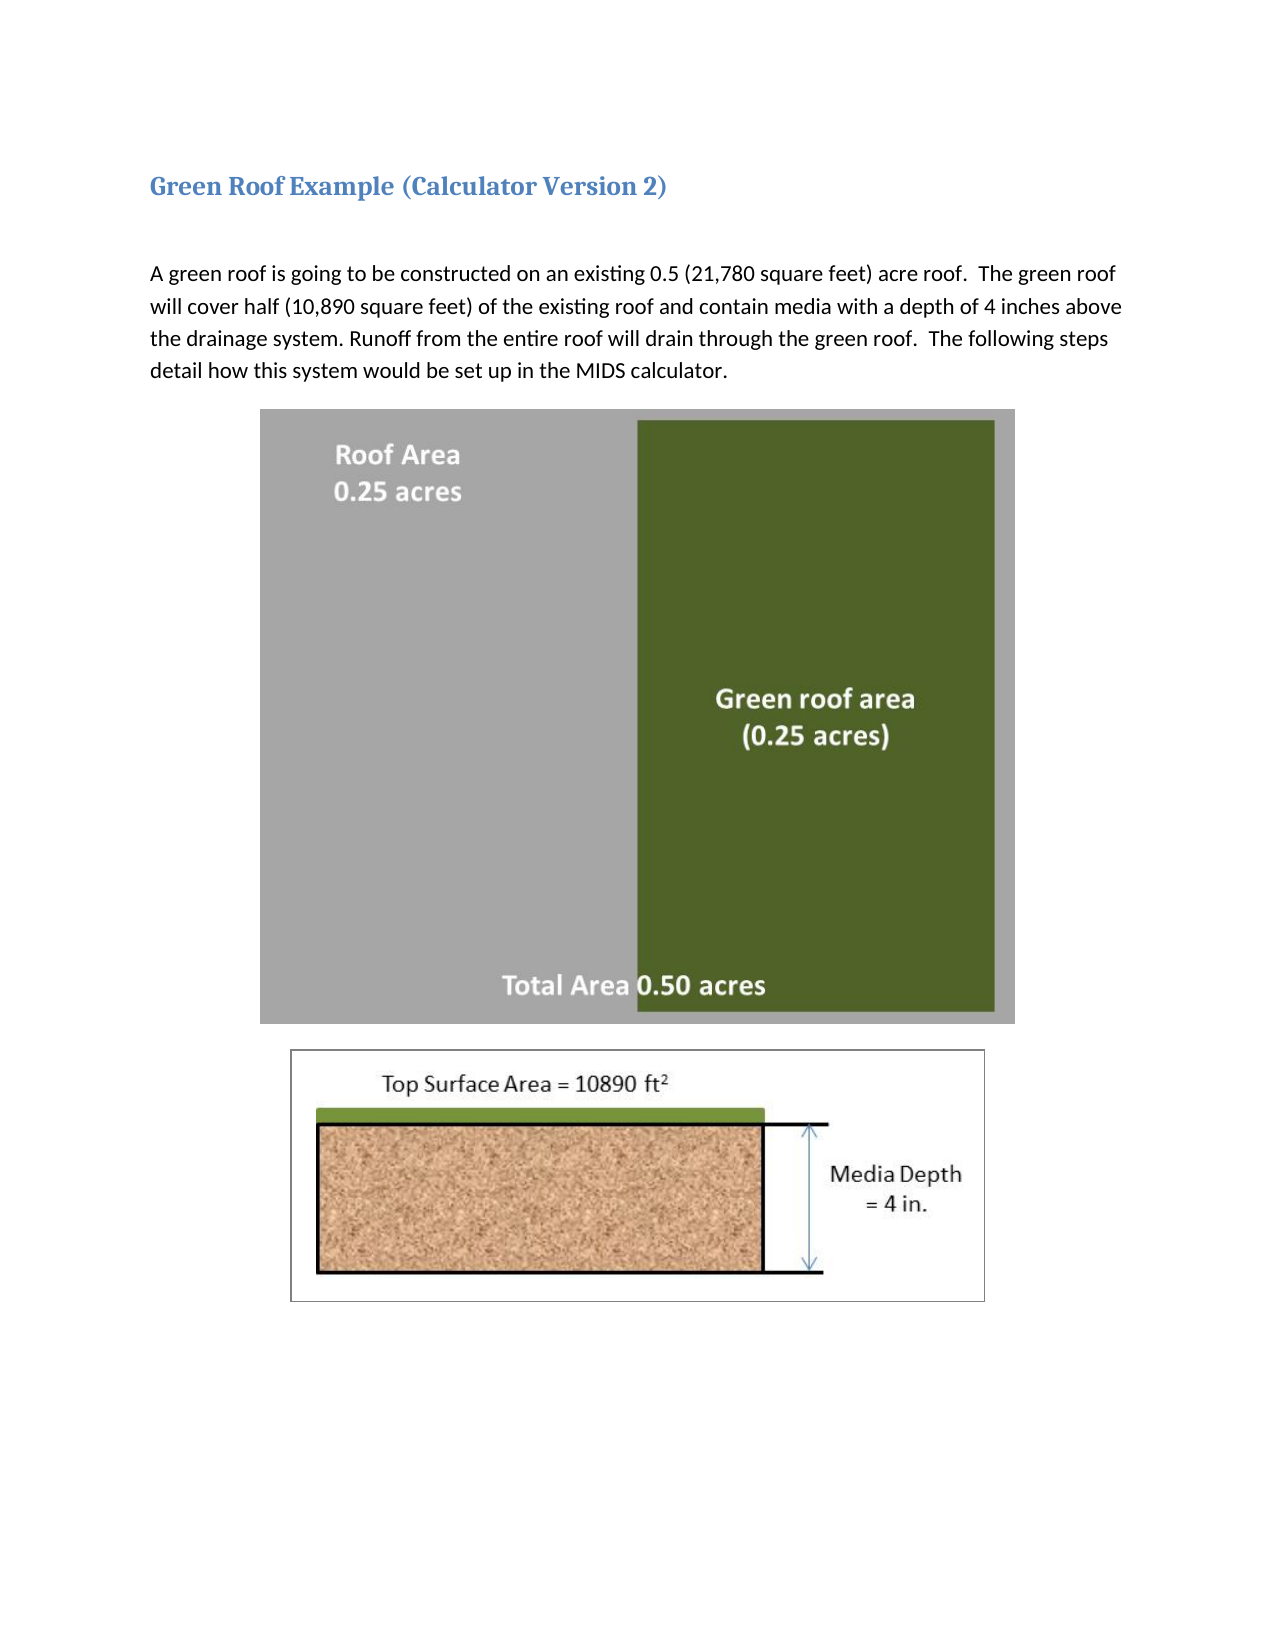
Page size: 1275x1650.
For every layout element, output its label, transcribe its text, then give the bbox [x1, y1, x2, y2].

text A green roof is going to be constructed on an existing 0.5 (21,780 square feet) acre roof. The green roof will cover half (10,890 square feet) of the existing roof and contain media with a depth of 4 inches above the drainage system. Runoff from the entire roof will drain through the green roof. The following steps detail how this system would be set up in the MIDS calculator. [150, 259, 1125, 384]
subtitle Green Roof Example (Calculator Version 2) [150, 171, 1125, 202]
picture [260, 409, 1015, 1024]
picture [316, 1061, 984, 1282]
